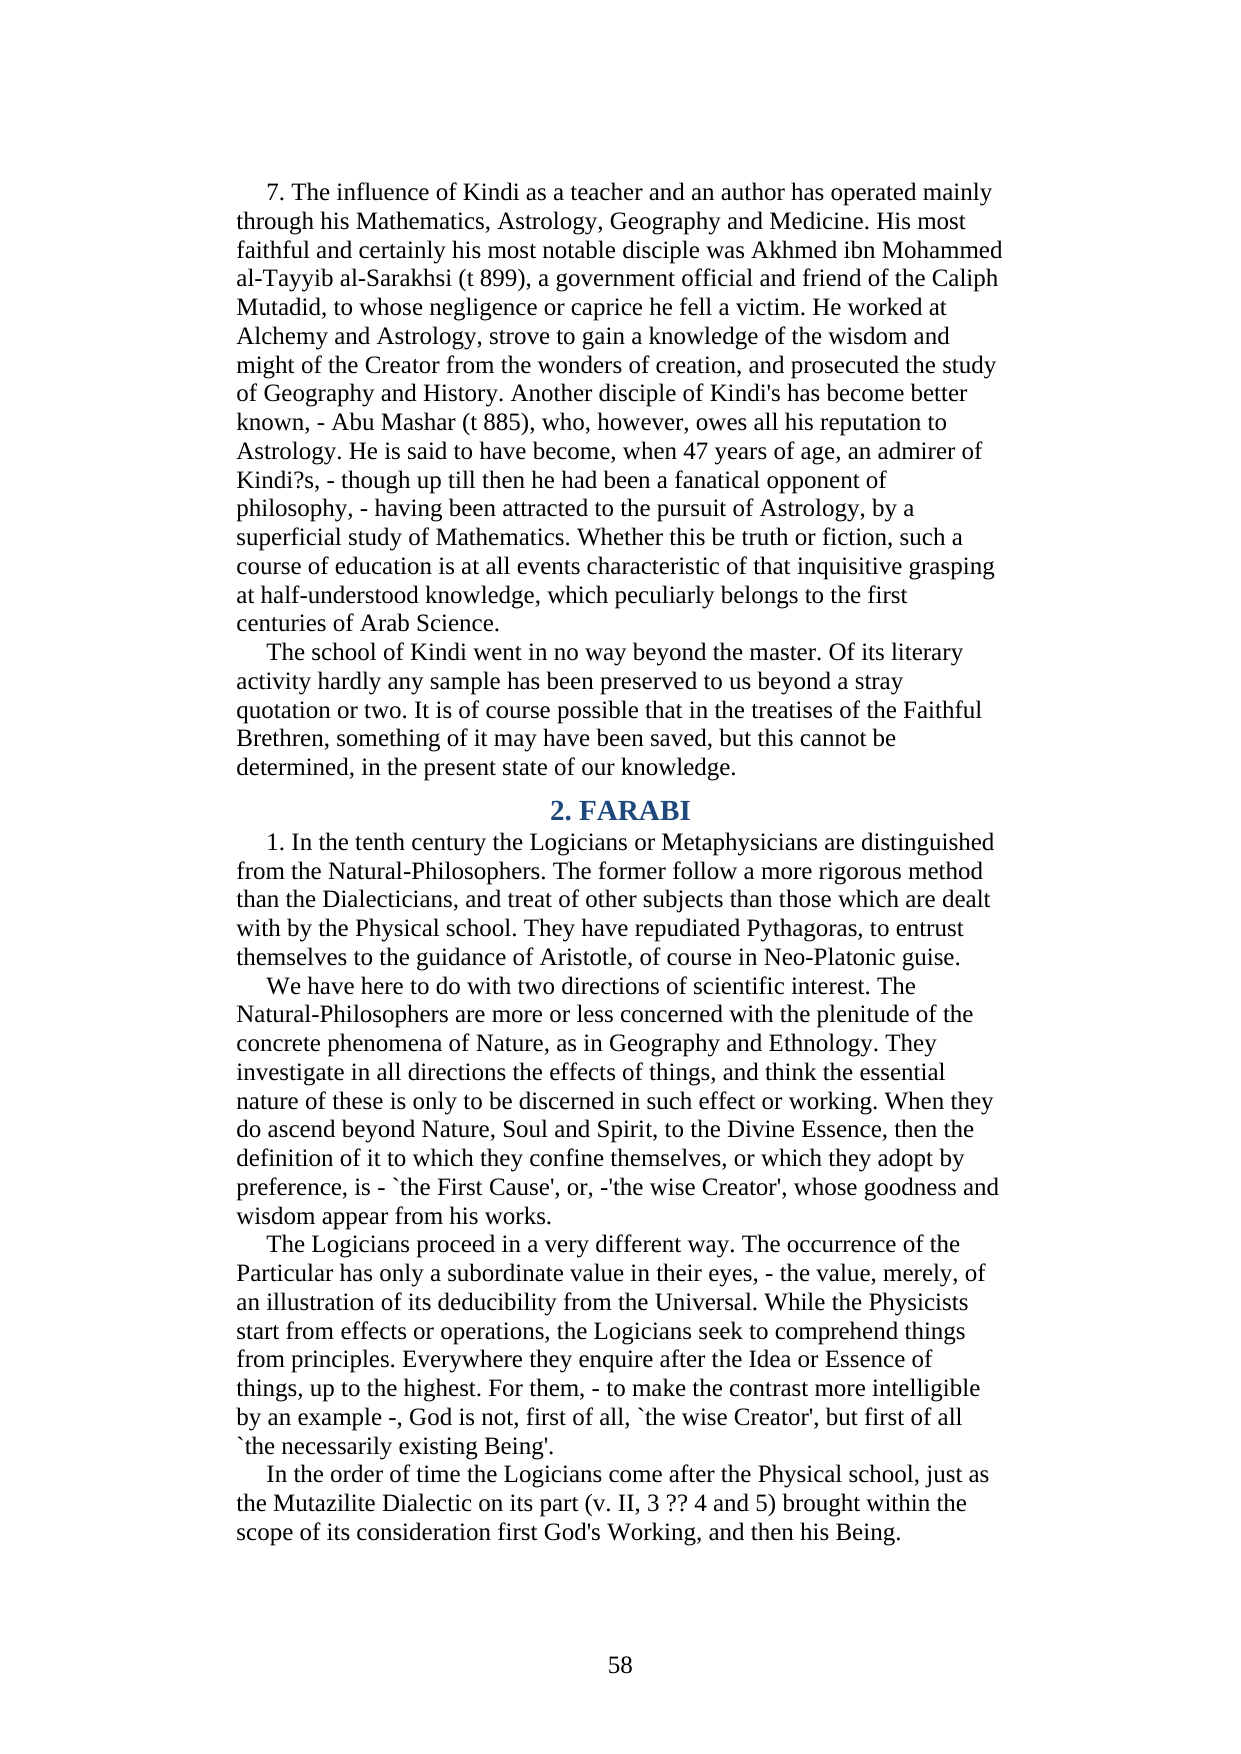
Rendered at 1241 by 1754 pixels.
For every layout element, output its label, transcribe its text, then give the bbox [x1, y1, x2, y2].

text The school of Kindi went in no way beyond the master. Of its literary activity hardly any sample has been pre­served to us beyond a stray quotation or two. It is of course possible that in the treatises of the Faithful Brethren, something of it may have been saved, but this cannot be determined, in the present state of our knowledge. [236, 637, 1004, 781]
text 1. In the tenth century the Logicians or Metaphysicians are distinguished from the Natural-Philosophers. The former follow a more rigorous method than the Dialecticians, and treat of other subjects than those which are dealt with by the Physical school. They have repudiated Pythagoras, to entrust themselves to the guidance of Aristotle, of course in Neo-Platonic guise. [236, 827, 1004, 971]
subtitle 2. FARABI [236, 793, 1004, 827]
text We have here to do with two directions of scientific interest. The Natural-Philosophers are more or less con­cerned with the plenitude of the concrete phenomena of Nature, as in Geography and Ethnology. They investigate in all directions the effects of things, and think the essential nature of these is only to be discerned in such effect or working. When they do ascend beyond Nature, Soul and Spirit, to the Divine Essence, then the definition of it to which they confine themselves, or which they adopt by preference, is - `the First Cause', or, -'the wise Creator', whose goodness and wisdom appear from his works. [236, 971, 1004, 1229]
text In the order of time the Logicians come after the Physical school, just as the Mutazilite Dialectic on its part (v. II, 3 ?? 4 and 5) brought within the scope of its consideration first God's Working, and then his Being. [236, 1459, 1004, 1546]
text 7. The influence of Kindi as a teacher and an author has operated mainly through his Mathematics, Astrology, Geography and Medicine. His most faithful and certainly his most notable disciple was Akhmed ibn Mohammed al-Tayyib al-Sarakhsi (t 899), a government official and friend of the Caliph Mutadid, to whose negligence or caprice he fell a victim. He worked at Alchemy and Astrology, strove to gain a knowledge of the wisdom and might of the Creator from the wonders of creation, and prosecuted the study of Geography and History. Another disciple of Kindi's has become better known, - Abu Mashar (t 885), who, however, owes all his reputation to Astrology. He is said to have become, when 47 years of age, an admirer of Kindi?s, - though up till then he had been a fanatical opponent of philosophy, - having been attracted to the pursuit of Astrology, by a superficial study of Mathematics. Whether this be truth or fiction, such a course of education is at all events characteristic of that inquisitive grasping at half-understood knowledge, which peculiarly belongs to the first centuries of Arab Science. [236, 177, 1004, 637]
text The Logicians proceed in a very different way. The occurrence of the Particular has only a subordinate value in their eyes, - the value, merely, of an illustration of its deducibility from the Universal. While the Physicists start from effects or operations, the Logicians seek to comprehend things from principles. Everywhere they enquire after the Idea or Essence of things, up to the highest. For them, - to make the contrast more intelligible by an example -, God is not, first of all, `the wise Creator', but first of all `the necessarily existing Being'. [236, 1229, 1004, 1459]
